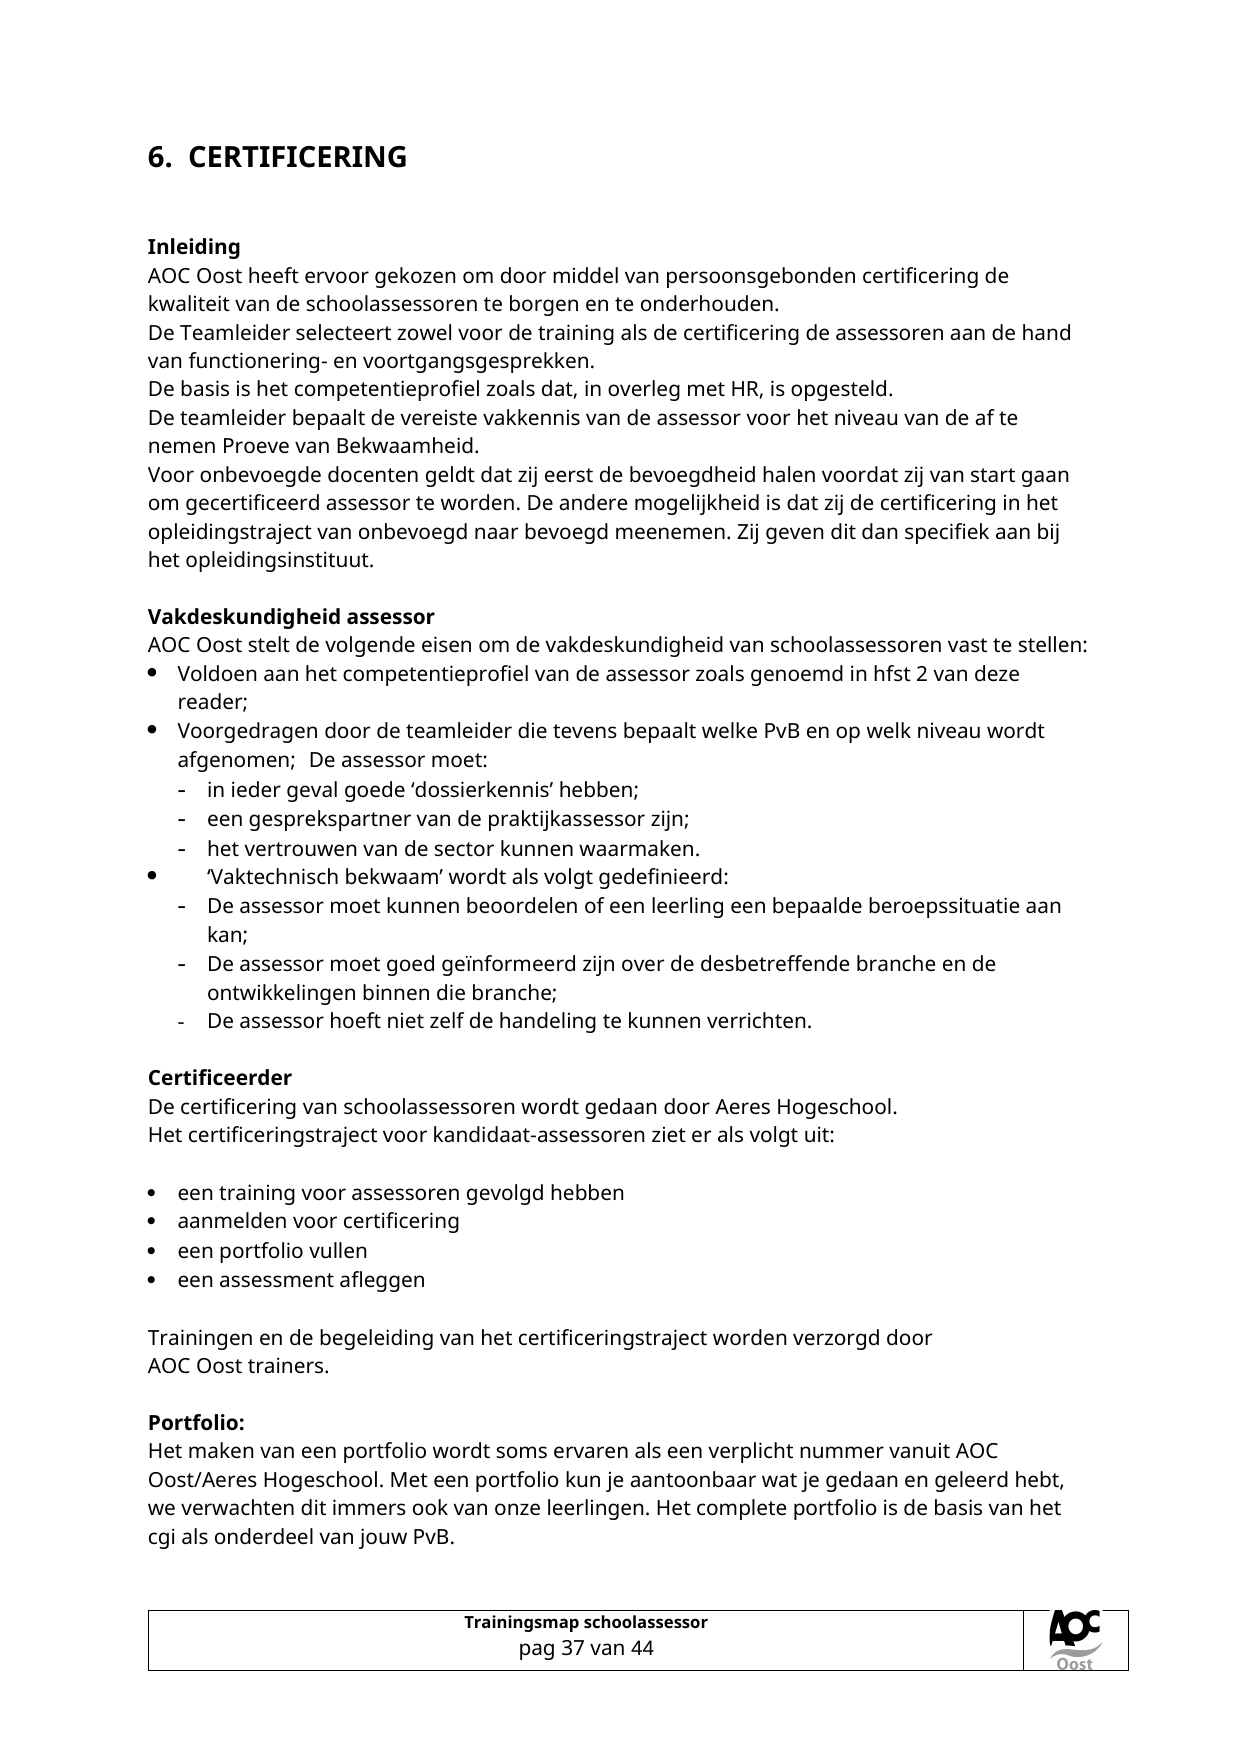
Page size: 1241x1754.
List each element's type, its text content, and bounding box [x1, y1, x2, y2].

list aanmelden voor certificering [148, 1206, 1092, 1235]
list De assessor hoeft niet zelf de handeling te kunnen verrichten. [177, 1006, 1092, 1035]
text Het maken van een portfolio wordt soms ervaren als een verplicht nummer vanuit AOC Oost/Aeres Hogeschool. Met een portfolio kun je aantoonbaar wat je gedaan en geleerd hebt, we verwachten dit immers ook van onze leerlingen. Het complete portfolio is de basis van het cgi als onderdeel van jouw PvB. [148, 1437, 1092, 1550]
text Het certificeringstraject voor kandidaat-assessoren ziet er als volgt uit: [148, 1120, 1092, 1149]
text AOC Oost heeft ervoor gekozen om door middel van persoonsgebonden certificering de kwaliteit van de schoolassessoren te borgen en te onderhouden. [148, 261, 1092, 318]
text Inleiding [148, 232, 1092, 261]
text De teamleider bepaalt de vereiste vakkennis van de assessor voor het niveau van de af te nemen Proeve van Bekwaamheid. [148, 403, 1092, 460]
text Certificeerder [148, 1063, 1092, 1092]
list een gesprekspartner van de praktijkassessor zijn; [177, 803, 1092, 833]
list Voorgedragen door de teamleider die tevens bepaalt welke PvB en op welk niveau wordt afgenomen; De assessor moet: [148, 716, 1092, 774]
text De basis is het competentieprofiel zoals dat, in overleg met HR, is opgesteld. [148, 374, 1092, 403]
text Vakdeskundigheid assessor [148, 602, 1092, 631]
text AOC Oost trainers. [148, 1351, 1092, 1380]
text Voor onbevoegde docenten geldt dat zij eerst de bevoegdheid halen voordat zij van start gaan om gecertificeerd assessor te worden. De andere mogelijkheid is dat zij de certificering in het opleidingstraject van onbevoegd naar bevoegd meenemen. Zij geven dit dan specifiek aan bij het opleidingsinstituut. [148, 460, 1092, 574]
list een portfolio vullen [148, 1235, 1092, 1264]
text AOC Oost stelt de volgende eisen om de vakdeskundigheid van schoolassessoren vast te stellen: [148, 631, 1092, 659]
text Trainingen en de begeleiding van het certificeringstraject worden verzorgd door [148, 1323, 1092, 1351]
text De Teamleider selecteert zowel voor de training als de certificering de assessoren aan de hand van functionering- en voortgangsgesprekken. [148, 318, 1092, 374]
list het vertrouwen van de sector kunnen waarmaken. [177, 833, 1092, 862]
picture [1049, 1610, 1103, 1670]
text 6. CERTIFICERING [148, 136, 1092, 176]
list De assessor moet goed geïnformeerd zijn over de desbetreffende branche en de ontwikkelingen binnen die branche; [177, 948, 1092, 1006]
list De assessor moet kunnen beoordelen of een leerling een bepaalde beroepssituatie aan kan; [177, 891, 1092, 948]
list een training voor assessoren gevolgd hebben [148, 1178, 1092, 1206]
list ‘Vaktechnisch bekwaam’ wordt als volgt gedefinieerd: [148, 862, 1092, 891]
text De certificering van schoolassessoren wordt gedaan door Aeres Hogeschool. [148, 1092, 1092, 1120]
list een assessment afleggen [148, 1264, 1092, 1294]
list Voldoen aan het competentieprofiel van de assessor zoals genoemd in hfst 2 van deze reader; [148, 659, 1092, 716]
text Portfolio: [148, 1408, 1092, 1437]
list in ieder geval goede ‘dossierkennis’ hebben; [177, 774, 1092, 803]
